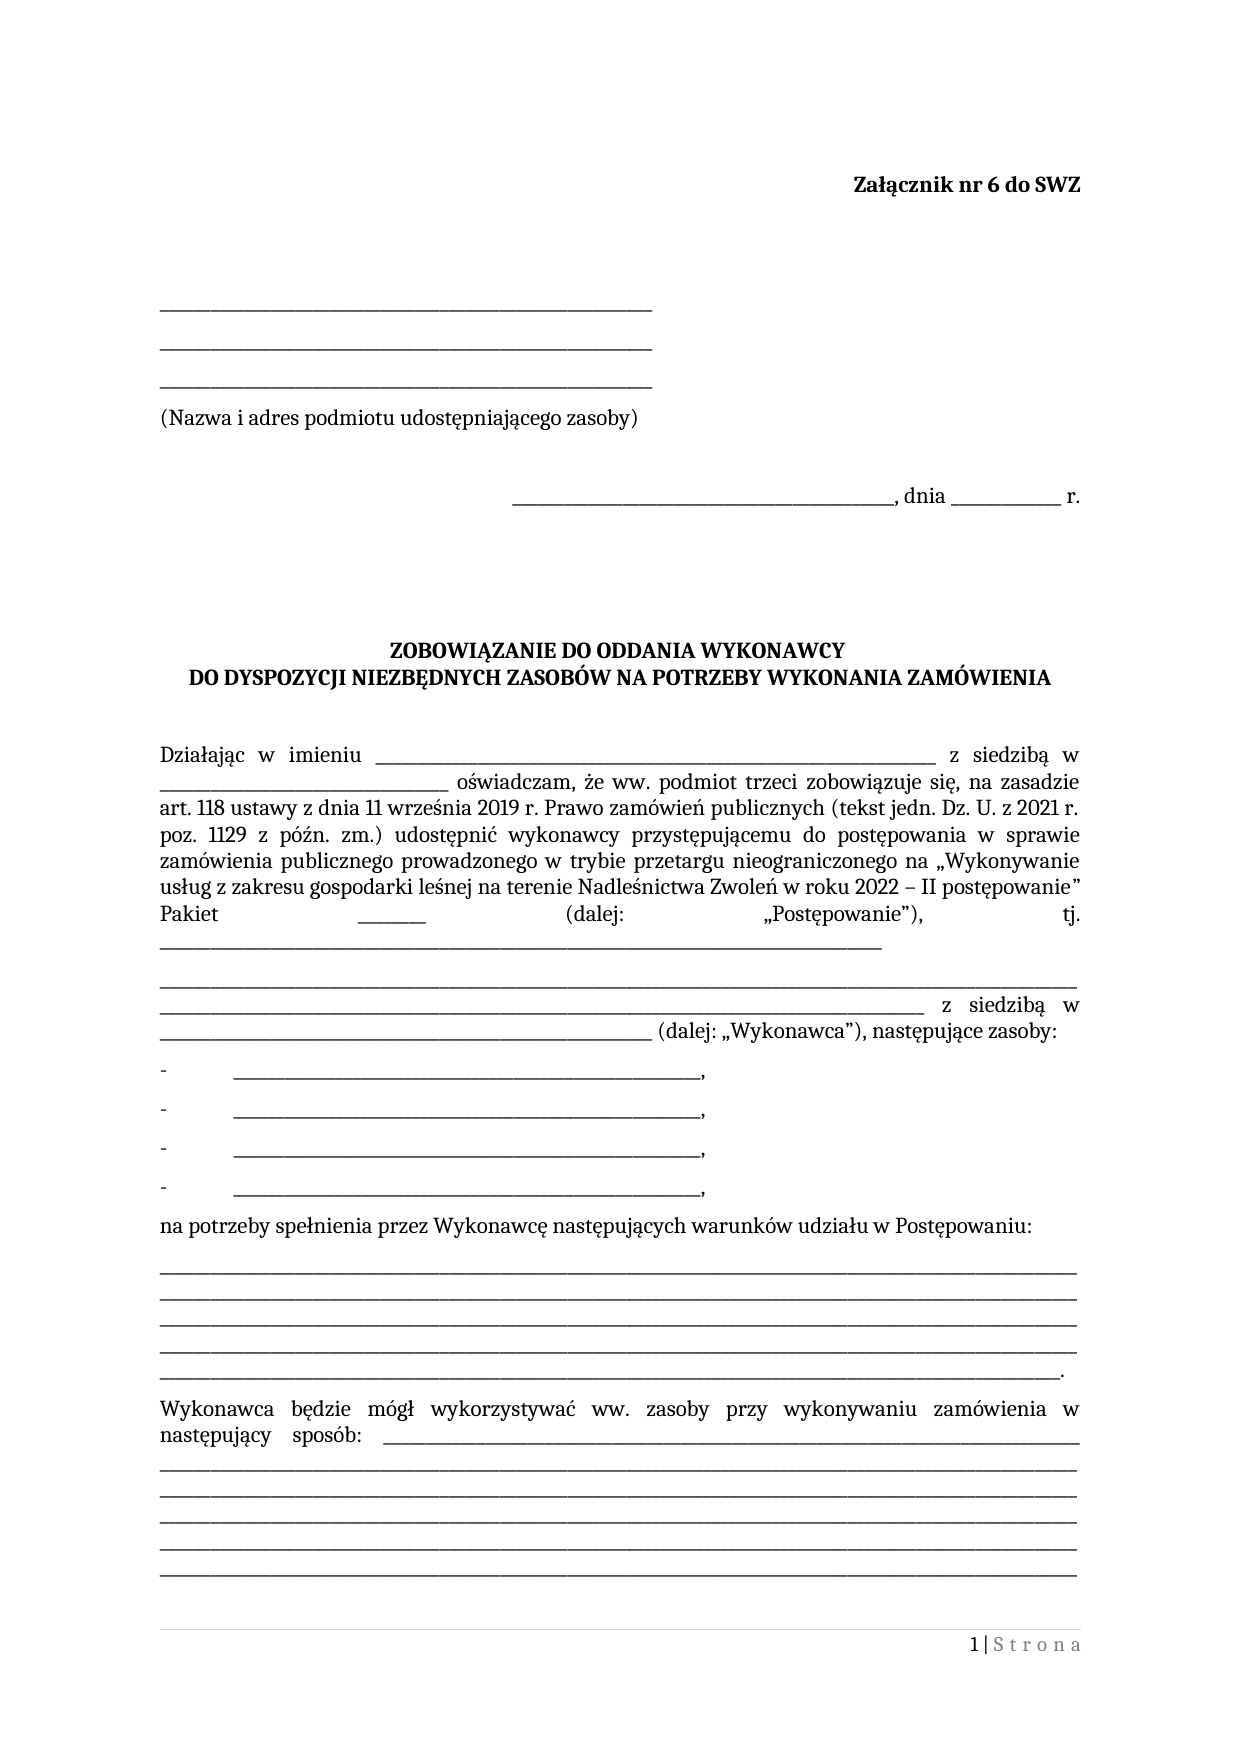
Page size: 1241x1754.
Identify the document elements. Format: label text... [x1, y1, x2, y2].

text - _______________________________________________________, [159, 1057, 1081, 1083]
text __________________________________________________________ [159, 288, 1081, 315]
text - _______________________________________________________, [159, 1135, 1081, 1161]
text __________________________________________________________ [159, 366, 1081, 393]
text Załącznik nr 6 do SWZ [159, 172, 1081, 198]
text __________________________________________________________________________________________________________________________________________________________________________________________________________________________________________________________________________________________________________________________________________________________________________________________________________________________________________________________________________________________________________________________________________________________. [159, 1251, 1081, 1383]
text na potrzeby spełnienia przez Wykonawcę następujących warunków udziału w Postępowaniu: [159, 1213, 1081, 1239]
text Działając w imieniu __________________________________________________________________ z siedzibą w __________________________________ oświadczam, że ww. podmiot trzeci zobowiązuje się, na zasadzie art. 118 ustawy z dnia 11 września 2019 r. Prawo zamówień publicznych (tekst jedn. Dz. U. z 2021 r. poz. 1129 z późn. zm.) udostępnić wykonawcy przystępującemu do postępowania w sprawie zamówienia publicznego prowadzonego w trybie przetargu nieograniczonego na „Wykonywanie usług z zakresu gospodarki leśnej na terenie Nadleśnictwa Zwoleń w roku 2022 – II postępowanie” Pakiet ________ (dalej: „Postępowanie”), tj. _____________________________________________________________________________________ [159, 742, 1081, 953]
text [159, 1396, 1081, 1580]
text ZOBOWIĄZANIE DO ODDANIA WYKONAWCY DO DYSPOZYCJI NIEZBĘDNYCH ZASOBÓW NA POTRZEBY WYKONANIA ZAMÓWIENIA [159, 638, 1081, 691]
text (Nazwa i adres podmiotu udostępniającego zasoby) [159, 405, 1081, 431]
text _____________________________________________, dnia _____________ r. [159, 483, 1081, 509]
text - _______________________________________________________, [159, 1096, 1081, 1122]
text - _______________________________________________________, [159, 1174, 1081, 1200]
text __________________________________________________________ [159, 327, 1081, 354]
text ______________________________________________________________________________________________________________________________________________________________________________________________________ z siedzibą w __________________________________________________________ (dalej: „Wykonawca”), następujące zasoby: [159, 966, 1081, 1045]
